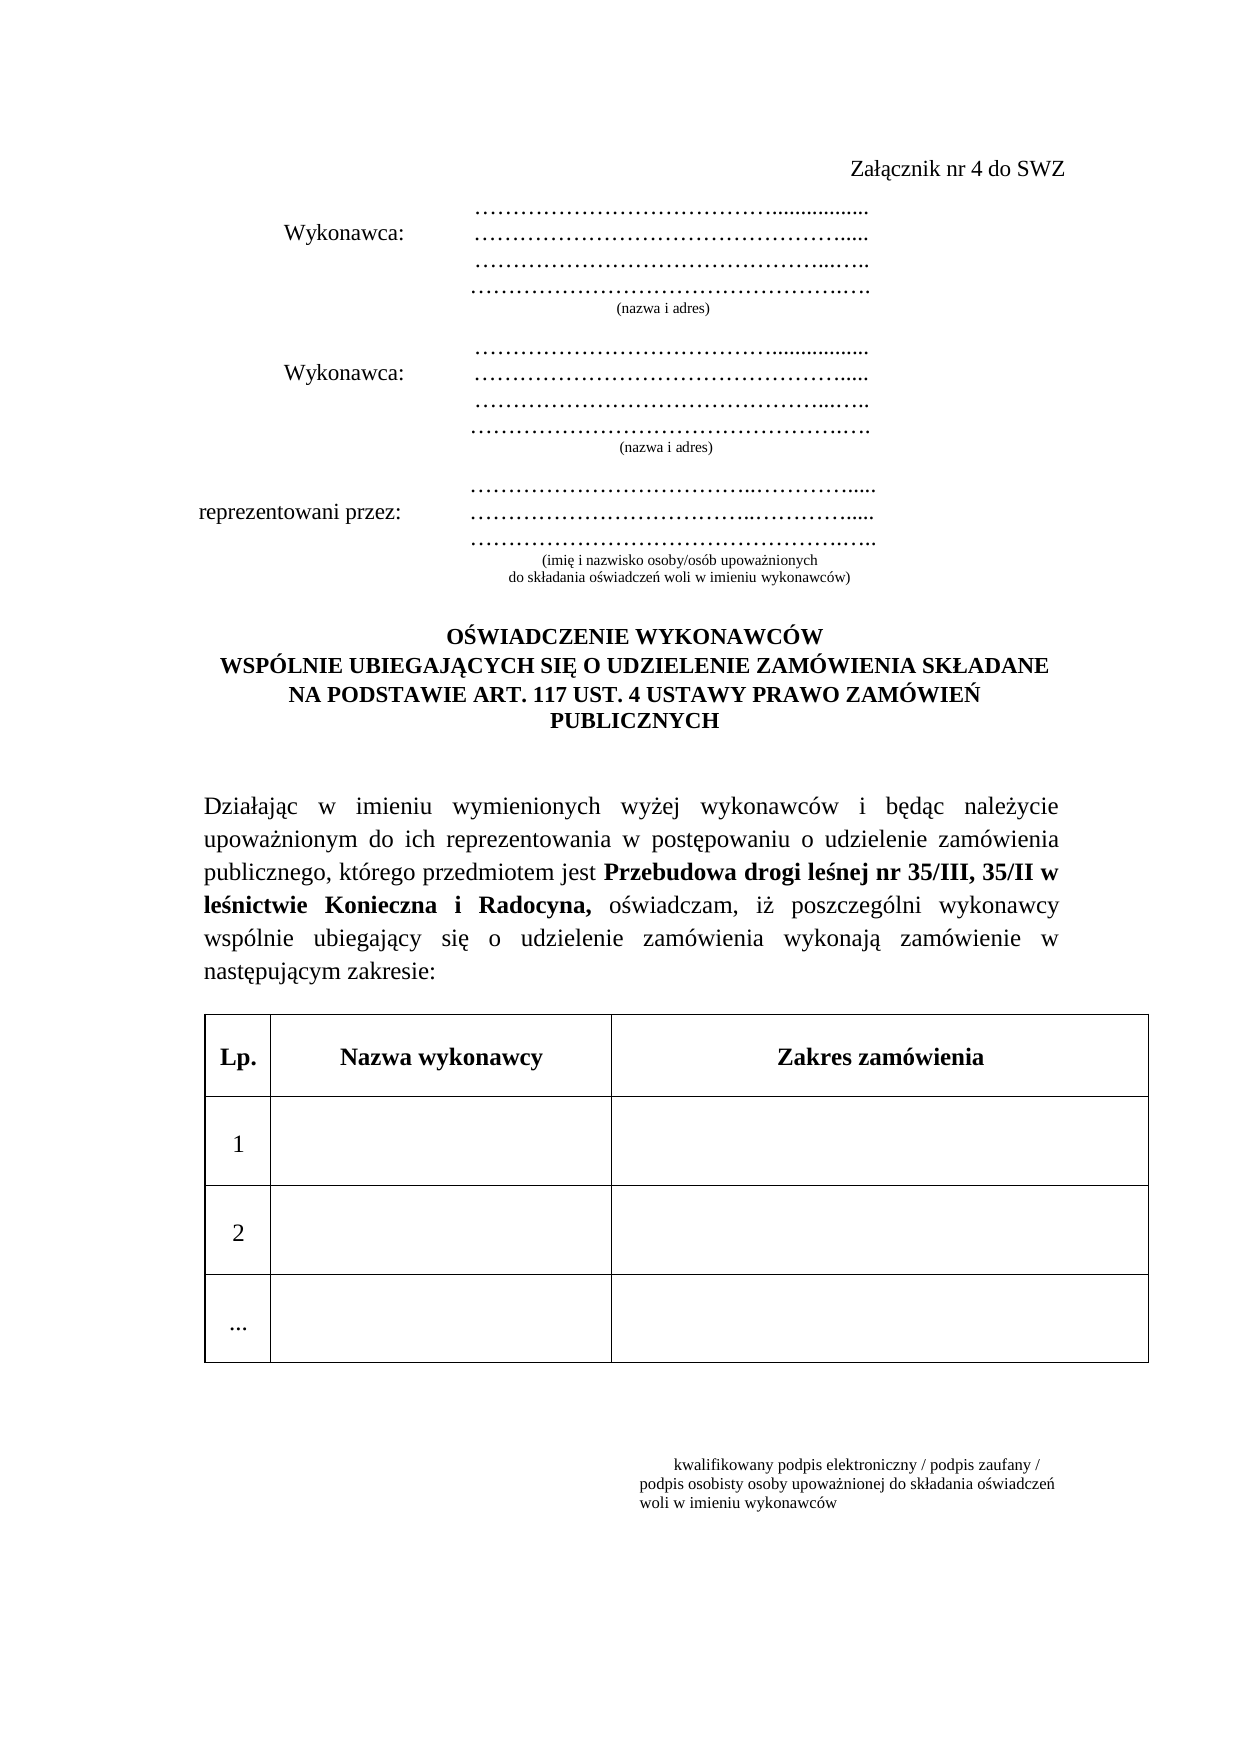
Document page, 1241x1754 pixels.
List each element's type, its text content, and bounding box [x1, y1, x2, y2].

text OŚWIADCZENIE WYKONAWCÓW [259, 623, 1010, 649]
table_cell 2 [206, 1186, 270, 1273]
table_header Zakres zamówienia [612, 1015, 1148, 1096]
text kwalifikowany podpis elektroniczny / podpis zaufany / podpis osobisty osoby upoważnionej do składania oświadczeń woli w imieniu wykonawców [639, 1455, 1067, 1512]
table_header Nazwa wykonawcy [271, 1015, 611, 1096]
table_cell [271, 1097, 611, 1185]
table_cell [271, 1275, 611, 1362]
text Działając w imieniu wymienionych wyżej wykonawców i będąc należycie upoważnionym do ich reprezentowania w postępowaniu o udzielenie zamówienia publicznego, którego przedmiotem jest Przebudowa drogi leśnej nr 35/III, 35/II w leśnictwie Konieczna i Radocyna, oświadczam, iż poszczególni wykonawcy wspólnie ubiegający się o udzielenie zamówienia wykonają zamówienie w następującym zakresie: [203, 791, 1059, 985]
table_cell [612, 1186, 1148, 1273]
table_cell 1 [206, 1097, 270, 1185]
table_cell ... [206, 1275, 270, 1362]
table_cell [612, 1275, 1148, 1362]
table_header Lp. [206, 1015, 270, 1096]
table_cell [612, 1097, 1148, 1185]
text WSPÓLNIE UBIEGAJĄCYCH SIĘ O UDZIELENIE ZAMÓWIENIA SKŁADANE [201, 652, 1068, 678]
table_cell [271, 1186, 611, 1273]
text NA PODSTAWIE ART. 117 UST. 4 USTAWY PRAWO ZAMÓWIEŃ PUBLICZNYCH [201, 681, 1068, 734]
